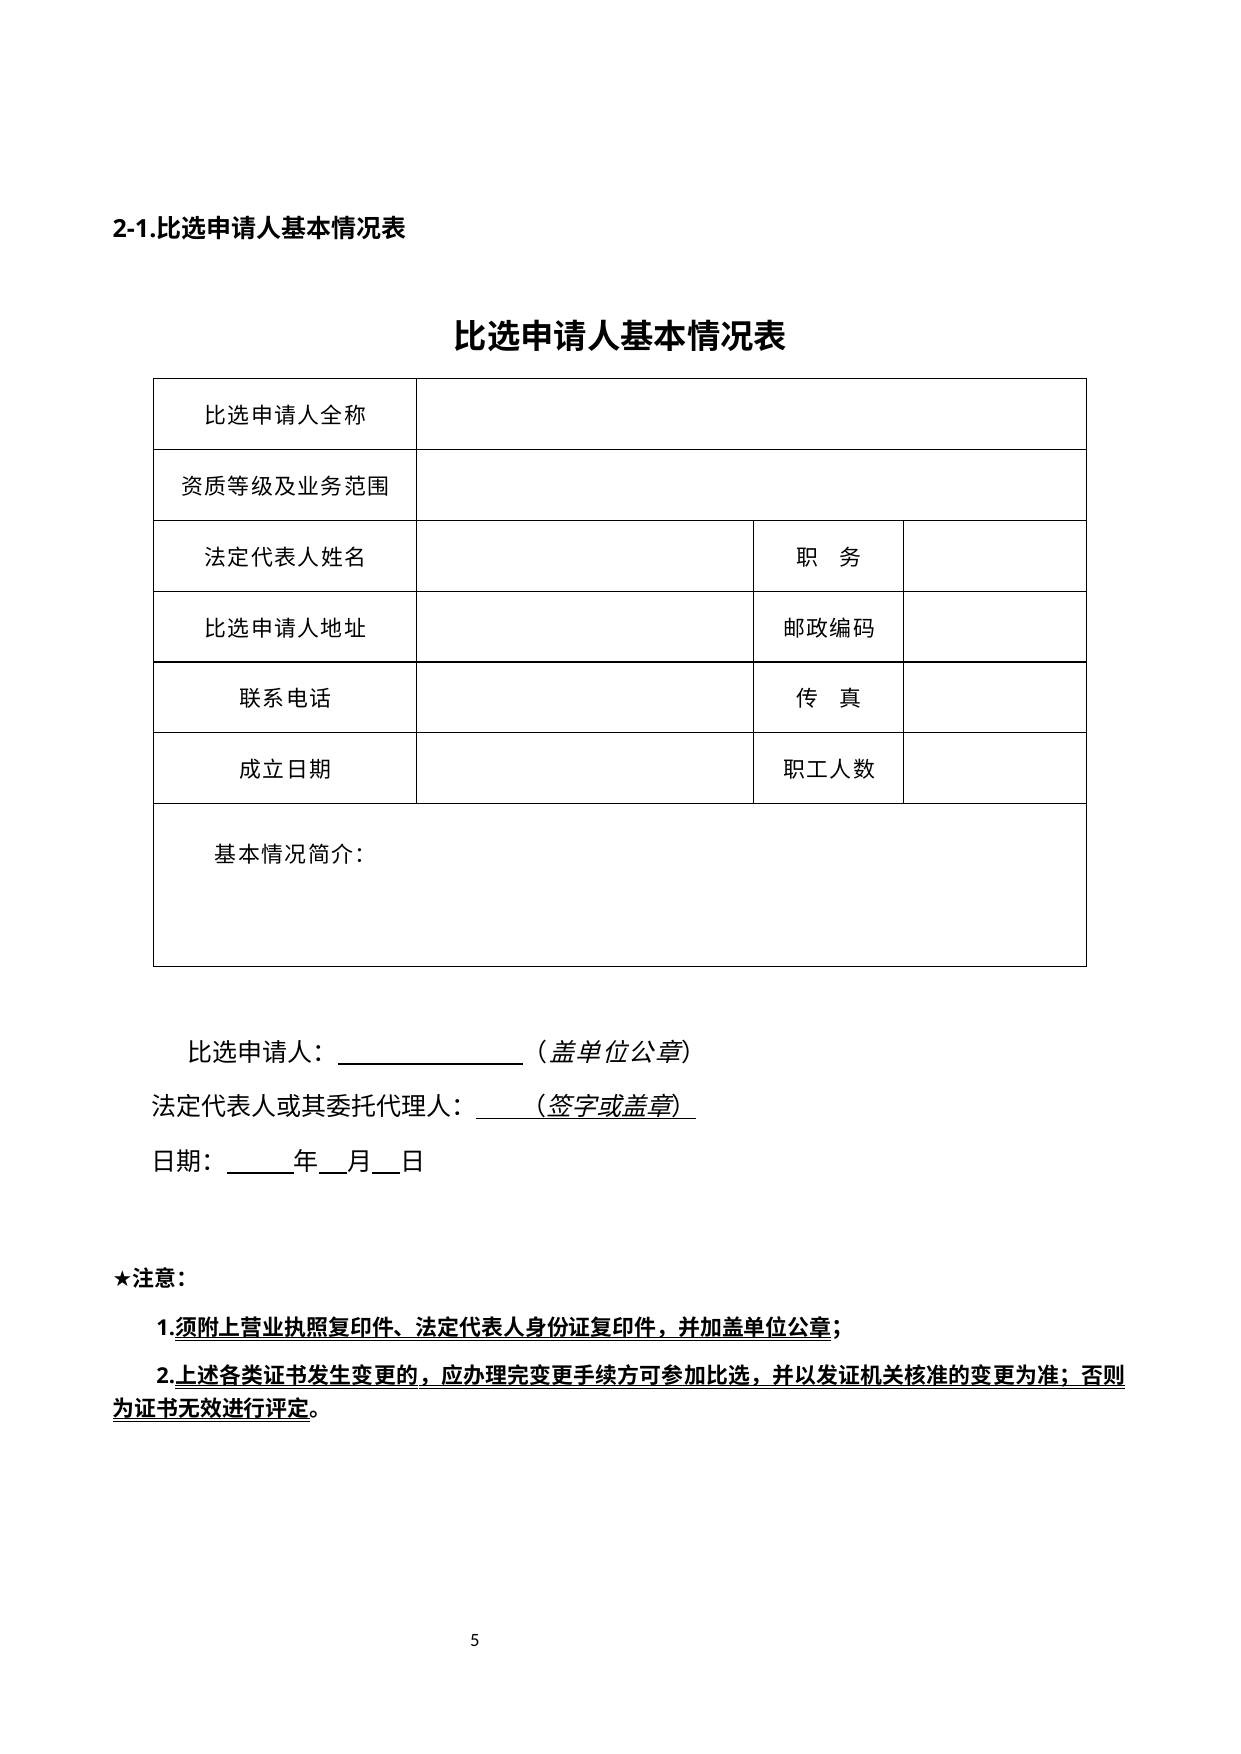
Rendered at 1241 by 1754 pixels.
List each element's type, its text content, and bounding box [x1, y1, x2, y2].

table_cell [904, 592, 1086, 661]
table_cell [417, 733, 753, 803]
table_cell 职 务 [754, 521, 903, 591]
table_cell [417, 450, 1086, 520]
table_cell [417, 663, 753, 732]
table_cell 法定代表人姓名 [154, 521, 416, 591]
text 日期： 年 月 日 [112, 1141, 1128, 1177]
table_cell [904, 663, 1086, 732]
text 1.须附上营业执照复印件、法定代表人身份证复印件，并加盖单位公章； [112, 1293, 1128, 1358]
text 2-1.比选申请人基本情况表 [112, 194, 1128, 259]
table_cell 资质等级及业务范围 [154, 450, 416, 520]
table_cell 职工人数 [754, 733, 903, 803]
table_cell 传 真 [754, 663, 903, 732]
text 法定代表人或其委托代理人： （签字或盖章） [112, 1087, 1128, 1123]
table_cell [904, 521, 1086, 591]
text 比选申请人： （盖单位公章） [112, 1032, 1128, 1068]
text ★注意： [112, 1260, 1128, 1293]
table_header [417, 379, 1086, 449]
table_cell [417, 521, 753, 591]
table_cell 成立日期 [154, 733, 416, 803]
table_cell 基本情况简介： [154, 804, 1086, 966]
table_header 比选申请人全称 [154, 379, 416, 449]
text 比选申请人基本情况表 [112, 301, 1128, 366]
table_cell 比选申请人地址 [154, 592, 416, 661]
table_cell [904, 733, 1086, 803]
table_cell 联系电话 [154, 663, 416, 732]
text 2.上述各类证书发生变更的，应办理完变更手续方可参加比选，并以发证机关核准的变更为准；否则为证书无效进行评定。 [112, 1358, 1128, 1423]
table_cell 邮政编码 [754, 592, 903, 661]
table_cell [417, 592, 753, 661]
